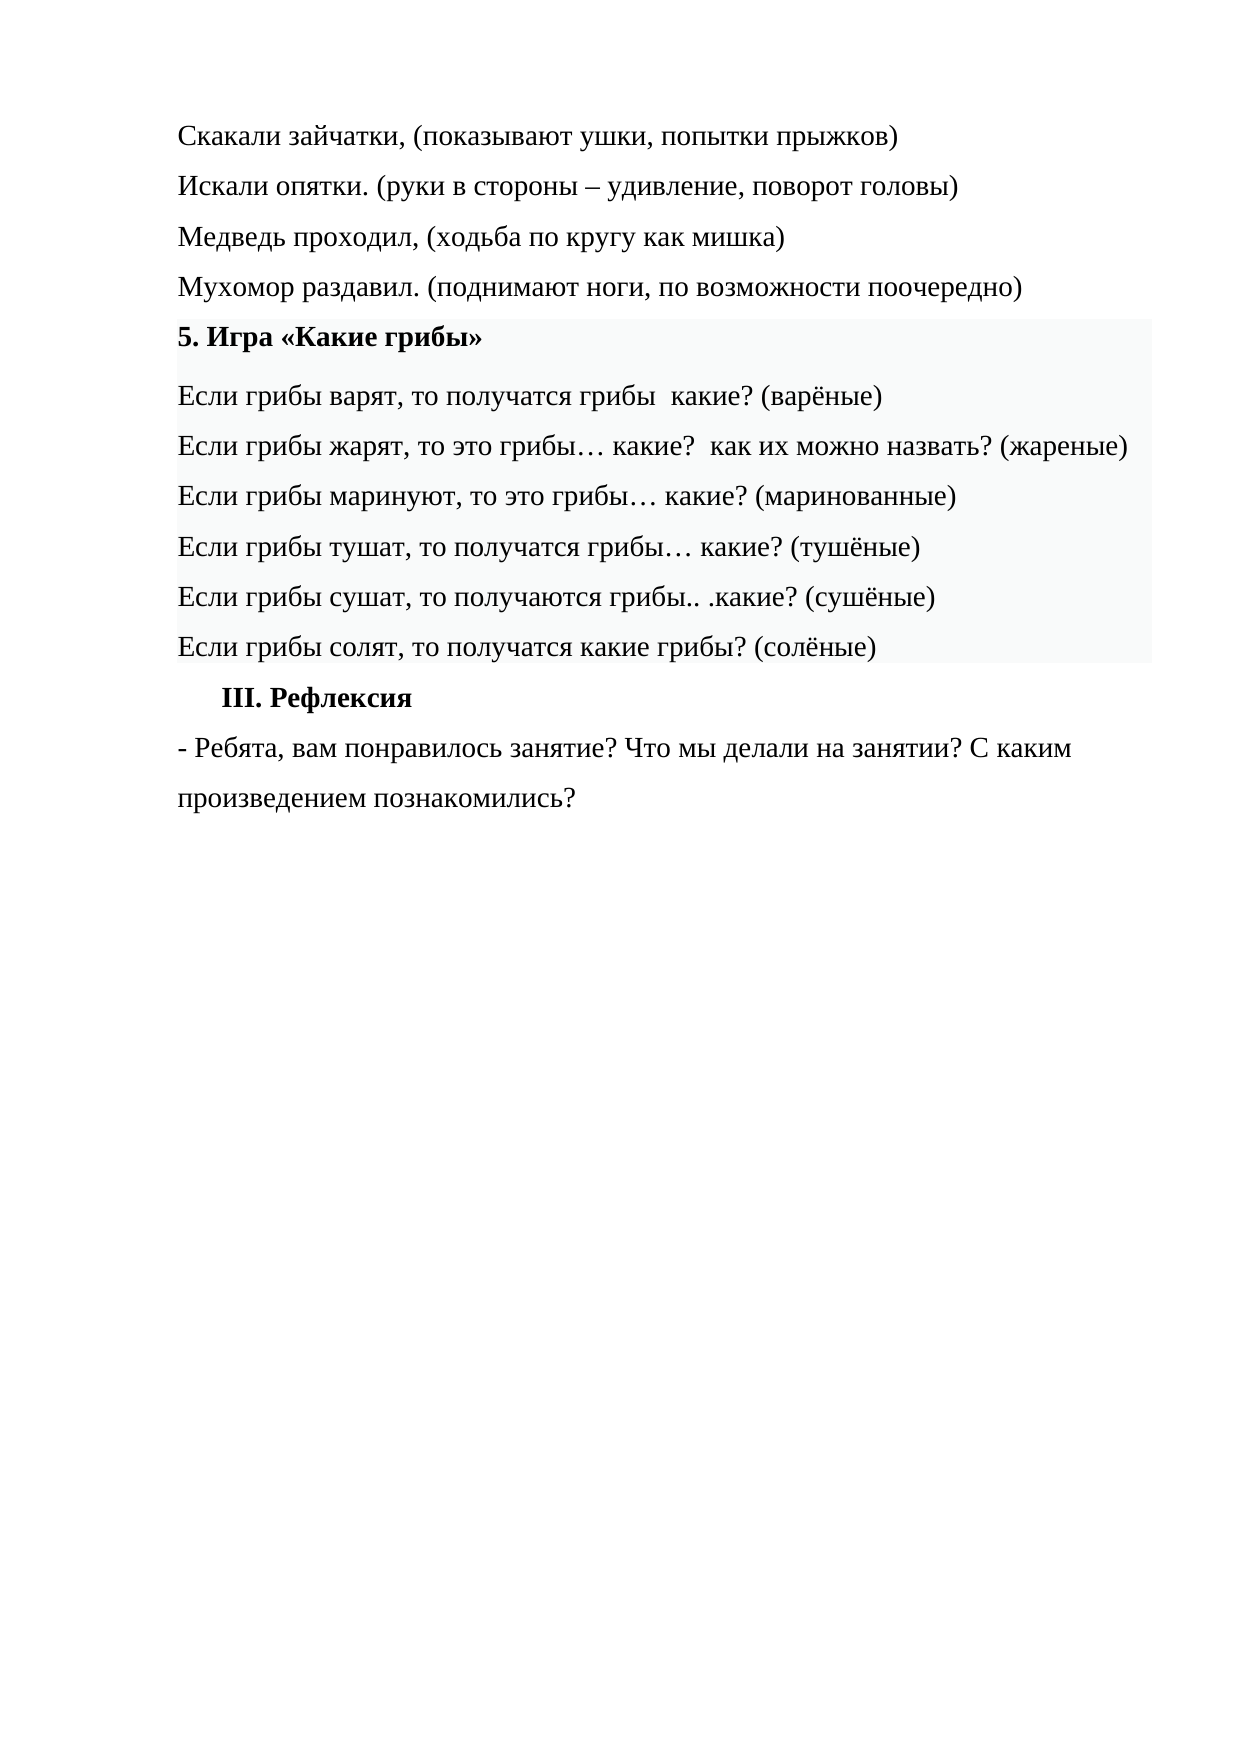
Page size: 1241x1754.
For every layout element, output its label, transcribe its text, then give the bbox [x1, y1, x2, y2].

text - Ребята, вам понравилось занятие? Что мы делали на занятии? С каким произведением познакомились? [177, 730, 1152, 814]
text Скакали зайчатки, (показывают ушки, попытки прыжков) [177, 118, 1152, 152]
text Искали опятки. (руки в стороны – удивление, поворот головы) [177, 168, 1152, 202]
text Если грибы сушат, то получаются грибы.. .какие? (сушёные) [177, 579, 1152, 613]
text Если грибы тушат, то получатся грибы… какие? (тушёные) [177, 529, 1152, 562]
text Медведь проходил, (ходьба по кругу как мишка) [177, 219, 1152, 252]
text III. Рефлексия [177, 680, 1152, 713]
text Если грибы солят, то получатся какие грибы? (солёные) [177, 629, 1152, 663]
text Мухомор раздавил. (поднимают ноги, по возможности поочередно) [177, 269, 1152, 303]
text Если грибы маринуют, то это грибы… какие? (маринованные) [177, 478, 1152, 512]
text Если грибы варят, то получатся грибы какие? (варёные) [177, 378, 1152, 411]
text 5. Игра «Какие грибы» [177, 319, 1152, 353]
text Если грибы жарят, то это грибы… какие? как их можно назвать? (жареные) [177, 428, 1152, 462]
